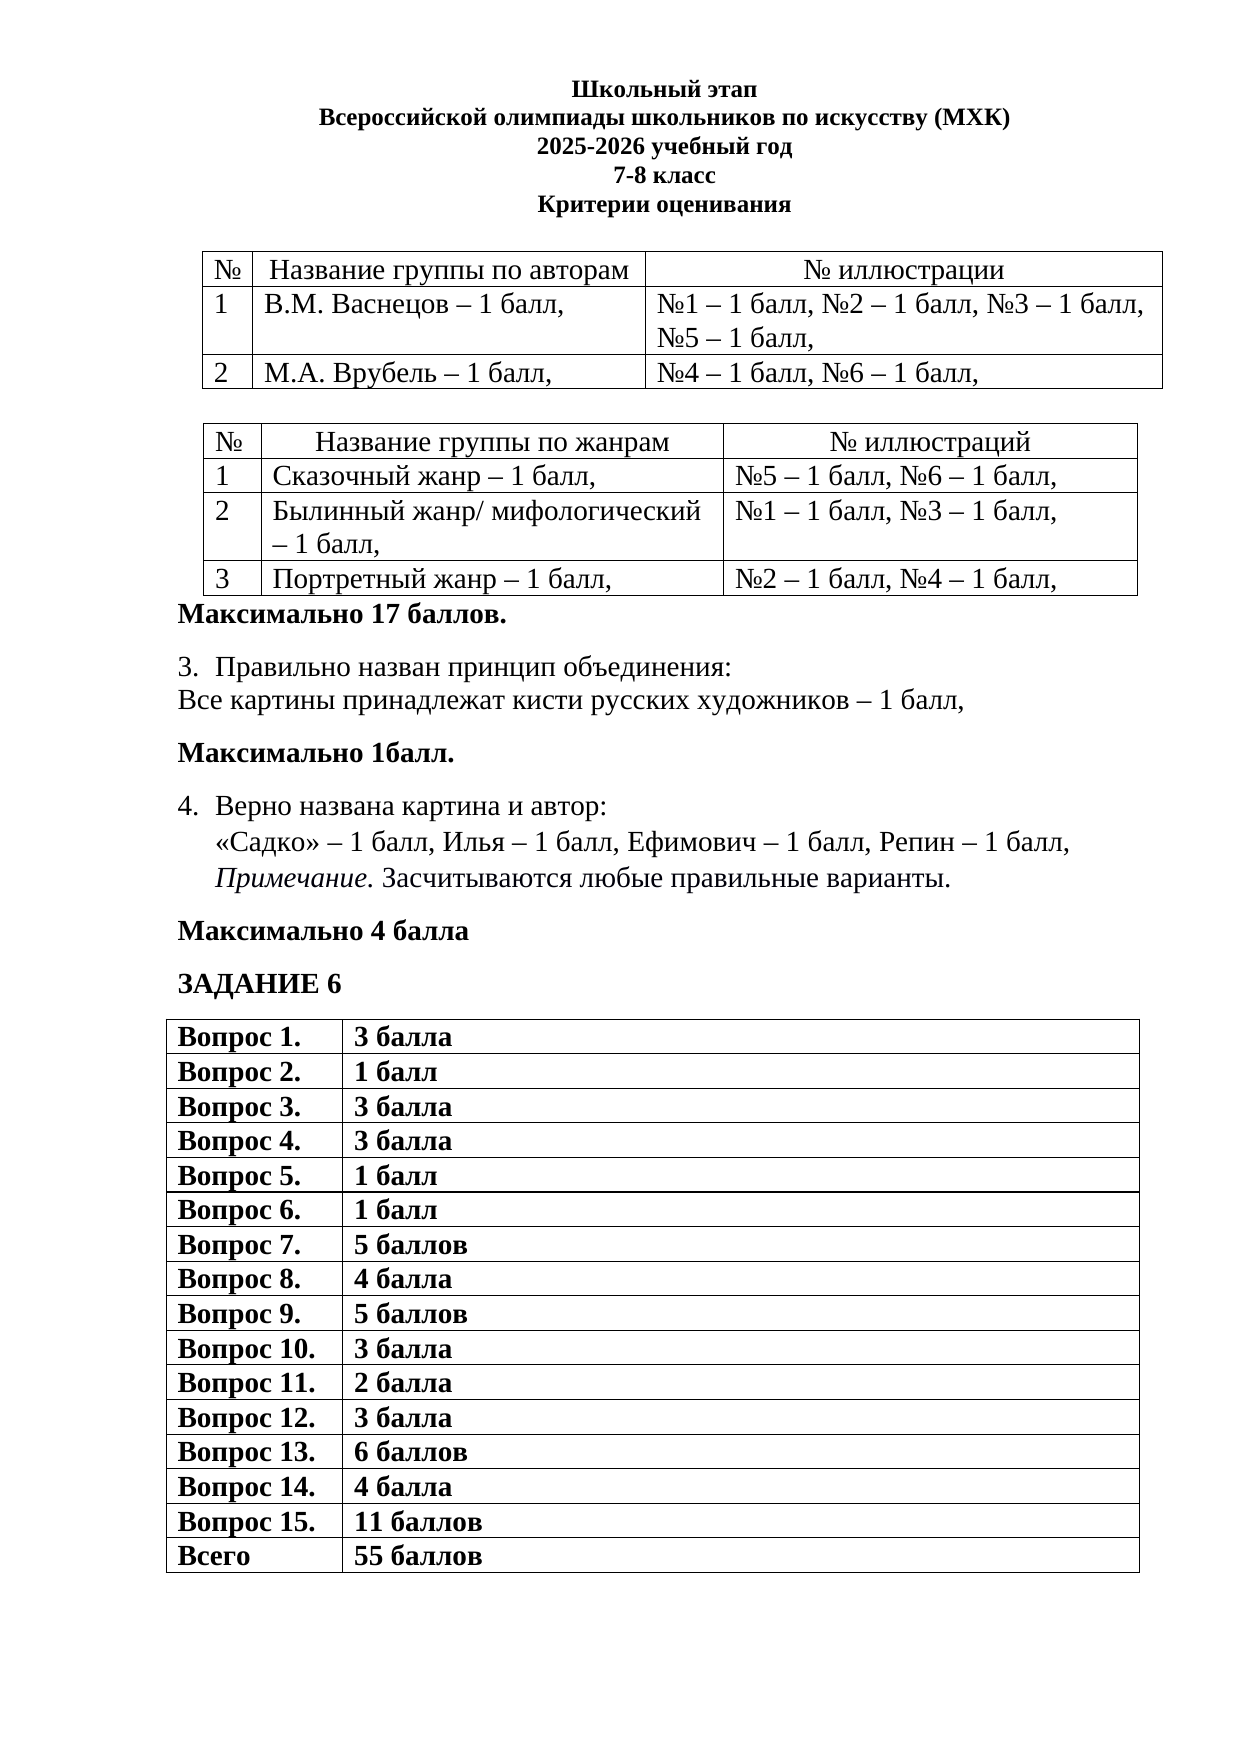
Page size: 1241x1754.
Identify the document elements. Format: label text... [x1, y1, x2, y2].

table_cell Вопрос 8. [167, 1262, 342, 1295]
table_cell Вопрос 12. [167, 1400, 342, 1433]
table_cell Вопрос 3. [167, 1089, 342, 1122]
table_cell Сказочный жанр – 1 балл, [262, 459, 723, 492]
table_cell 4 балла [343, 1469, 1139, 1503]
table_cell Вопрос 7. [167, 1227, 342, 1261]
table_cell 3 балла [343, 1089, 1139, 1122]
table_cell Портретный жанр – 1 балл, [262, 561, 723, 595]
table_cell Былинный жанр/ мифологический – 1 балл, [262, 493, 723, 560]
table_cell 1 [204, 459, 261, 492]
table_cell Вопрос 10. [167, 1331, 342, 1364]
table_cell №5 – 1 балл, №6 – 1 балл, [724, 459, 1137, 492]
table_cell Вопрос 14. [167, 1469, 342, 1503]
table_cell 5 баллов [343, 1296, 1139, 1330]
table_cell Вопрос 5. [167, 1158, 342, 1191]
table_cell 2 [204, 493, 261, 560]
table_cell Вопрос 15. [167, 1504, 342, 1537]
text Все картины принадлежат кисти русских художников – 1 балл, [177, 682, 1152, 716]
table_cell 11 баллов [343, 1504, 1139, 1537]
table_cell 2 балла [343, 1365, 1139, 1399]
table_cell Всего [167, 1538, 342, 1572]
table_cell Вопрос 9. [167, 1296, 342, 1330]
table_cell №1 – 1 балл, №3 – 1 балл, [724, 493, 1137, 560]
table_cell 4 балла [343, 1262, 1139, 1295]
table_header Вопрос 1. [167, 1020, 342, 1053]
table_cell 5 баллов [343, 1227, 1139, 1261]
list «Садко» – 1 балл, Илья – 1 балл, Ефимович – 1 балл, Репин – 1 балл, Примечание. Засчитываются любые правильные варианты. [215, 824, 1152, 894]
table_cell 2 [203, 355, 252, 388]
table_cell Вопрос 13. [167, 1435, 342, 1468]
table_cell Вопрос 4. [167, 1123, 342, 1157]
list Верно названа картина и автор: [177, 788, 1152, 821]
table_header № иллюстраций [724, 424, 1137, 457]
table_cell 6 баллов [343, 1435, 1139, 1468]
text Максимально 17 баллов. [177, 596, 1152, 629]
table_cell В.М. Васнецов – 1 балл, [253, 287, 645, 354]
table_cell №1 – 1 балл, №2 – 1 балл, №3 – 1 балл, №5 – 1 балл, [646, 287, 1162, 354]
table_cell №4 – 1 балл, №6 – 1 балл, [646, 355, 1162, 388]
table_cell Вопрос 2. [167, 1054, 342, 1088]
table_cell 1 [203, 287, 252, 354]
list Правильно назван принцип объединения: [177, 649, 1152, 682]
table_header № [203, 252, 252, 286]
table_cell 1 балл [343, 1054, 1139, 1088]
text Максимально 1балл. [177, 735, 1152, 768]
table_cell М.А. Врубель – 1 балл, [253, 355, 645, 388]
table_cell 3 [204, 561, 261, 595]
table_cell 1 балл [343, 1193, 1139, 1226]
table_cell №2 – 1 балл, №4 – 1 балл, [724, 561, 1137, 595]
table_header № [204, 424, 261, 457]
table_cell 3 балла [343, 1331, 1139, 1364]
text Максимально 4 балла [177, 913, 1152, 946]
table_cell 1 балл [343, 1158, 1139, 1191]
text ЗАДАНИЕ 6 [177, 966, 1152, 999]
table_header № иллюстрации [646, 252, 1162, 286]
table_cell Вопрос 11. [167, 1365, 342, 1399]
table_header Название группы по авторам [253, 252, 645, 286]
table_cell 3 балла [343, 1123, 1139, 1157]
table_cell 55 баллов [343, 1538, 1139, 1572]
table_header Название группы по жанрам [262, 424, 723, 457]
table_cell Вопрос 6. [167, 1193, 342, 1226]
table_header 3 балла [343, 1020, 1139, 1053]
table_cell 3 балла [343, 1400, 1139, 1433]
